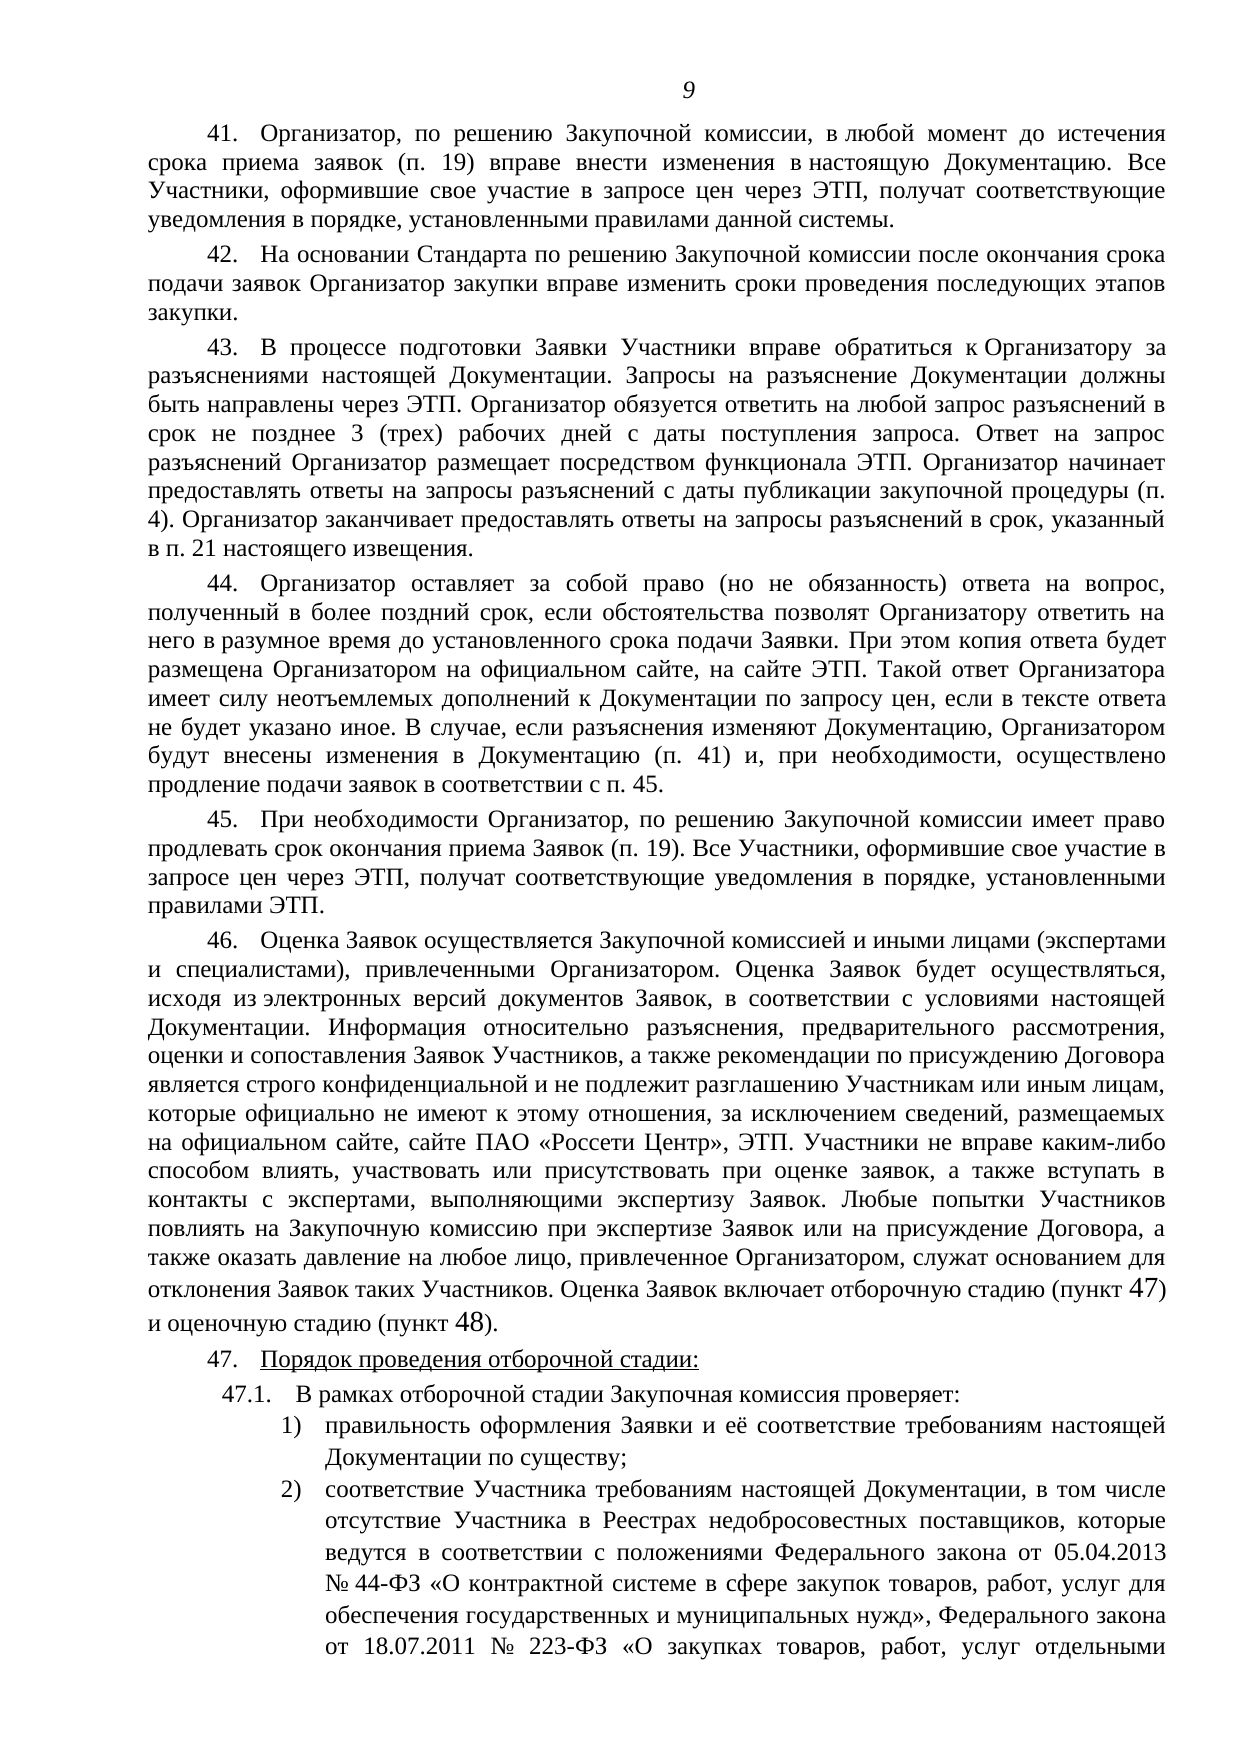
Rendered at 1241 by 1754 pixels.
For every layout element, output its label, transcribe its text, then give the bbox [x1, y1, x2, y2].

list Порядок проведения отборочной стадии: [148, 1344, 1166, 1373]
list Организатор оставляет за собой право (но не обязанность) ответа на вопрос, полученный в более поздний срок, если обстоятельства позволят Организатору ответить на него в разумное время до установленного срока подачи Заявки. При этом копия ответа будет размещена Организатором на официальном сайте, на сайте ЭТП. Такой ответ Организатора имеет силу неотъемлемых дополнений к Документации по запросу цен, если в тексте ответа не будет указано иное. В случае, если разъяснения изменяют Документацию, Организатором будут внесены изменения в Документацию (п. 41) и, при необходимости, осуществлено продление подачи заявок в соответствии с п. 45. [148, 568, 1166, 798]
list В процессе подготовки Заявки Участники вправе обратиться к Организатору за разъяснениями настоящей Документации. Запросы на разъяснение Документации должны быть направлены через ЭТП. Организатор обязуется ответить на любой запрос разъяснений в срок не позднее 3 (трех) рабочих дней с даты поступления запроса. Ответ на запрос разъяснений Организатор размещает посредством функционала ЭТП. Организатор начинает предоставлять ответы на запросы разъяснений с даты публикации закупочной процедуры (п. 4). Организатор заканчивает предоставлять ответы на запросы разъяснений в срок, указанный в п. 21 настоящего извещения. [148, 332, 1166, 562]
list Организатор, по решению Закупочной комиссии, в любой момент до истечения срока приема заявок (п. 19) вправе внести изменения в настоящую Документацию. Все Участники, оформившие свое участие в запросе цен через ЭТП, получат соответствующие уведомления в порядке, установленными правилами данной системы. [148, 118, 1166, 233]
list В рамках отборочной стадии Закупочная комиссия проверяет: [222, 1379, 1150, 1408]
list правильность оформления Заявки и её соответствие требованиям настоящей Документации по существу; [281, 1411, 1166, 1471]
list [281, 1474, 1166, 1660]
list На основании Стандарта по решению Закупочной комиссии после окончания срока подачи заявок Организатор закупки вправе изменить сроки проведения последующих этапов закупки. [148, 239, 1166, 326]
list При необходимости Организатор, по решению Закупочной комиссии имеет право продлевать срок окончания приема Заявок (п. 19). Все Участники, оформившие свое участие в запросе цен через ЭТП, получат соответствующие уведомления в порядке, установленными правилами ЭТП. [148, 804, 1166, 919]
list Оценка Заявок осуществляется Закупочной комиссией и иными лицами (экспертами и специалистами), привлеченными Организатором. Оценка Заявок будет осуществляться, исходя из электронных версий документов Заявок, в соответствии с условиями настоящей Документации. Информация относительно разъяснения, предварительного рассмотрения, оценки и сопоставления Заявок Участников, а также рекомендации по присуждению Договора является строго конфиденциальной и не подлежит разглашению Участникам или иным лицам, которые официально не имеют к этому отношения, за исключением сведений, размещаемых на официальном сайте, сайте ПАО «Россети Центр», ЭТП. Участники не вправе каким-либо способом влиять, участвовать или присутствовать при оценке заявок, а также вступать в контакты с экспертами, выполняющими экспертизу Заявок. Любые попытки Участников повлиять на Закупочную комиссию при экспертизе Заявок или на присуждение Договора, а также оказать давление на любое лицо, привлеченное Организатором, служат основанием для отклонения Заявок таких Участников. Оценка Заявок включает отборочную стадию (пункт 47) и оценочную стадию (пункт 48). [148, 926, 1166, 1338]
